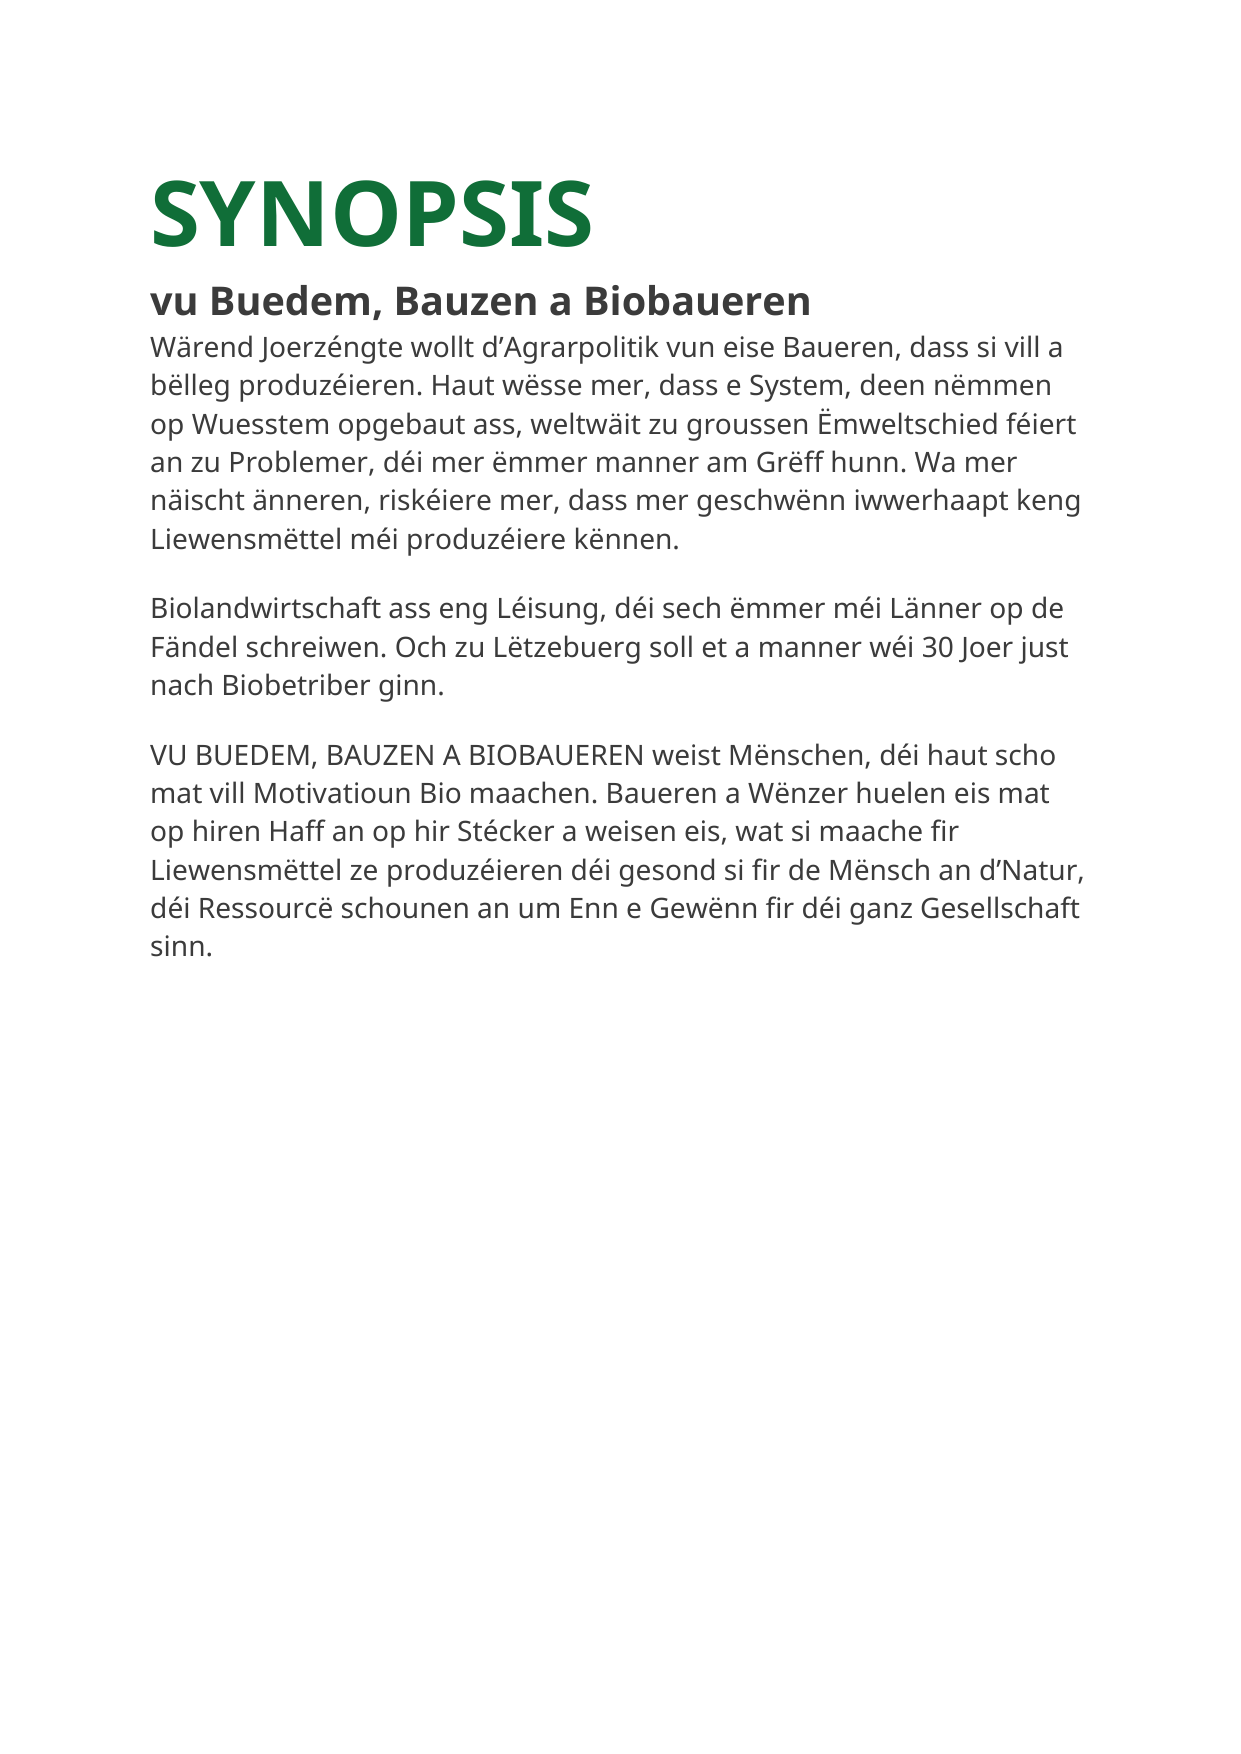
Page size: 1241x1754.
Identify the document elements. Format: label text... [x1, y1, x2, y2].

text vu Buedem, Bauzen a Biobaueren [150, 273, 1090, 327]
text SYNOPSIS [150, 150, 1090, 273]
text VU BUEDEM, BAUZEN A BIOBAUEREN weist Mënschen, déi haut scho mat vill Motivatioun Bio maachen. Baueren a Wënzer huelen eis mat op hiren Haff an op hir Stécker a weisen eis, wat si maache fir Liewensmëttel ze produzéieren déi gesond si fir de Mënsch an d’Natur, déi Ressourcë schounen an um Enn e Gewënn fir déi ganz Gesellschaft sinn. [150, 735, 1090, 965]
text Biolandwirtschaft ass eng Léisung, déi sech ëmmer méi Länner op de Fändel schreiwen. Och zu Lëtzebuerg soll et a manner wéi 30 Joer just nach Biobetriber ginn. [150, 589, 1090, 704]
text Wärend Joerzéngte wollt d’Agrarpolitik vun eise Baueren, dass si vill a bëlleg produzéieren. Haut wësse mer, dass e System, deen nëmmen op Wuesstem opgebaut ass, weltwäit zu groussen Ëmweltschied féiert an zu Problemer, déi mer ëmmer manner am Grëff hunn. Wa mer näischt änneren, riskéiere mer, dass mer geschwënn iwwerhaapt keng Liewensmëttel méi produzéiere kënnen. [150, 327, 1090, 557]
